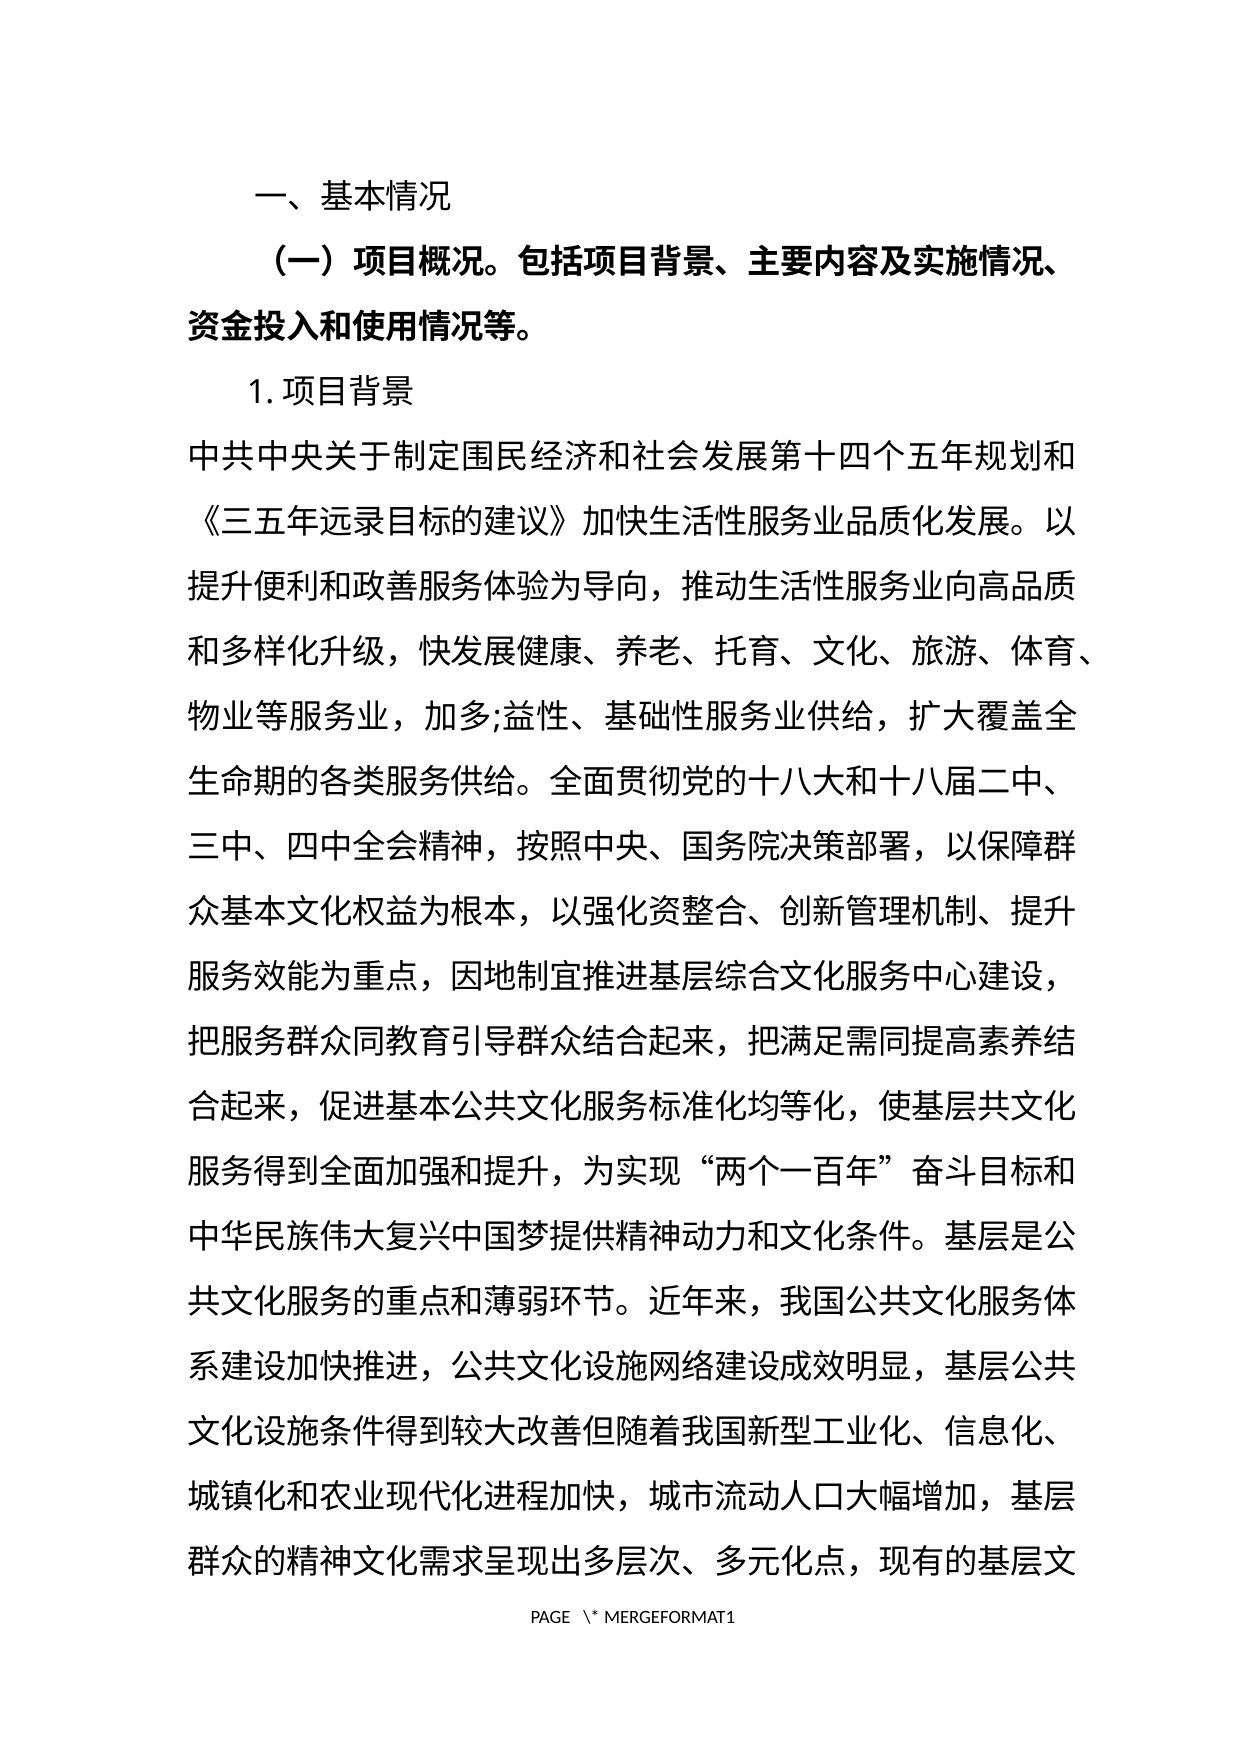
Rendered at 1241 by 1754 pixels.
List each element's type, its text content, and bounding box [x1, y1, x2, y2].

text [187, 357, 1078, 1592]
text （一）项目概况。包括项目背景、主要内容及实施情况、资金投入和使用情况等。 [187, 227, 1078, 357]
text 一、基本情况 [187, 162, 1078, 227]
